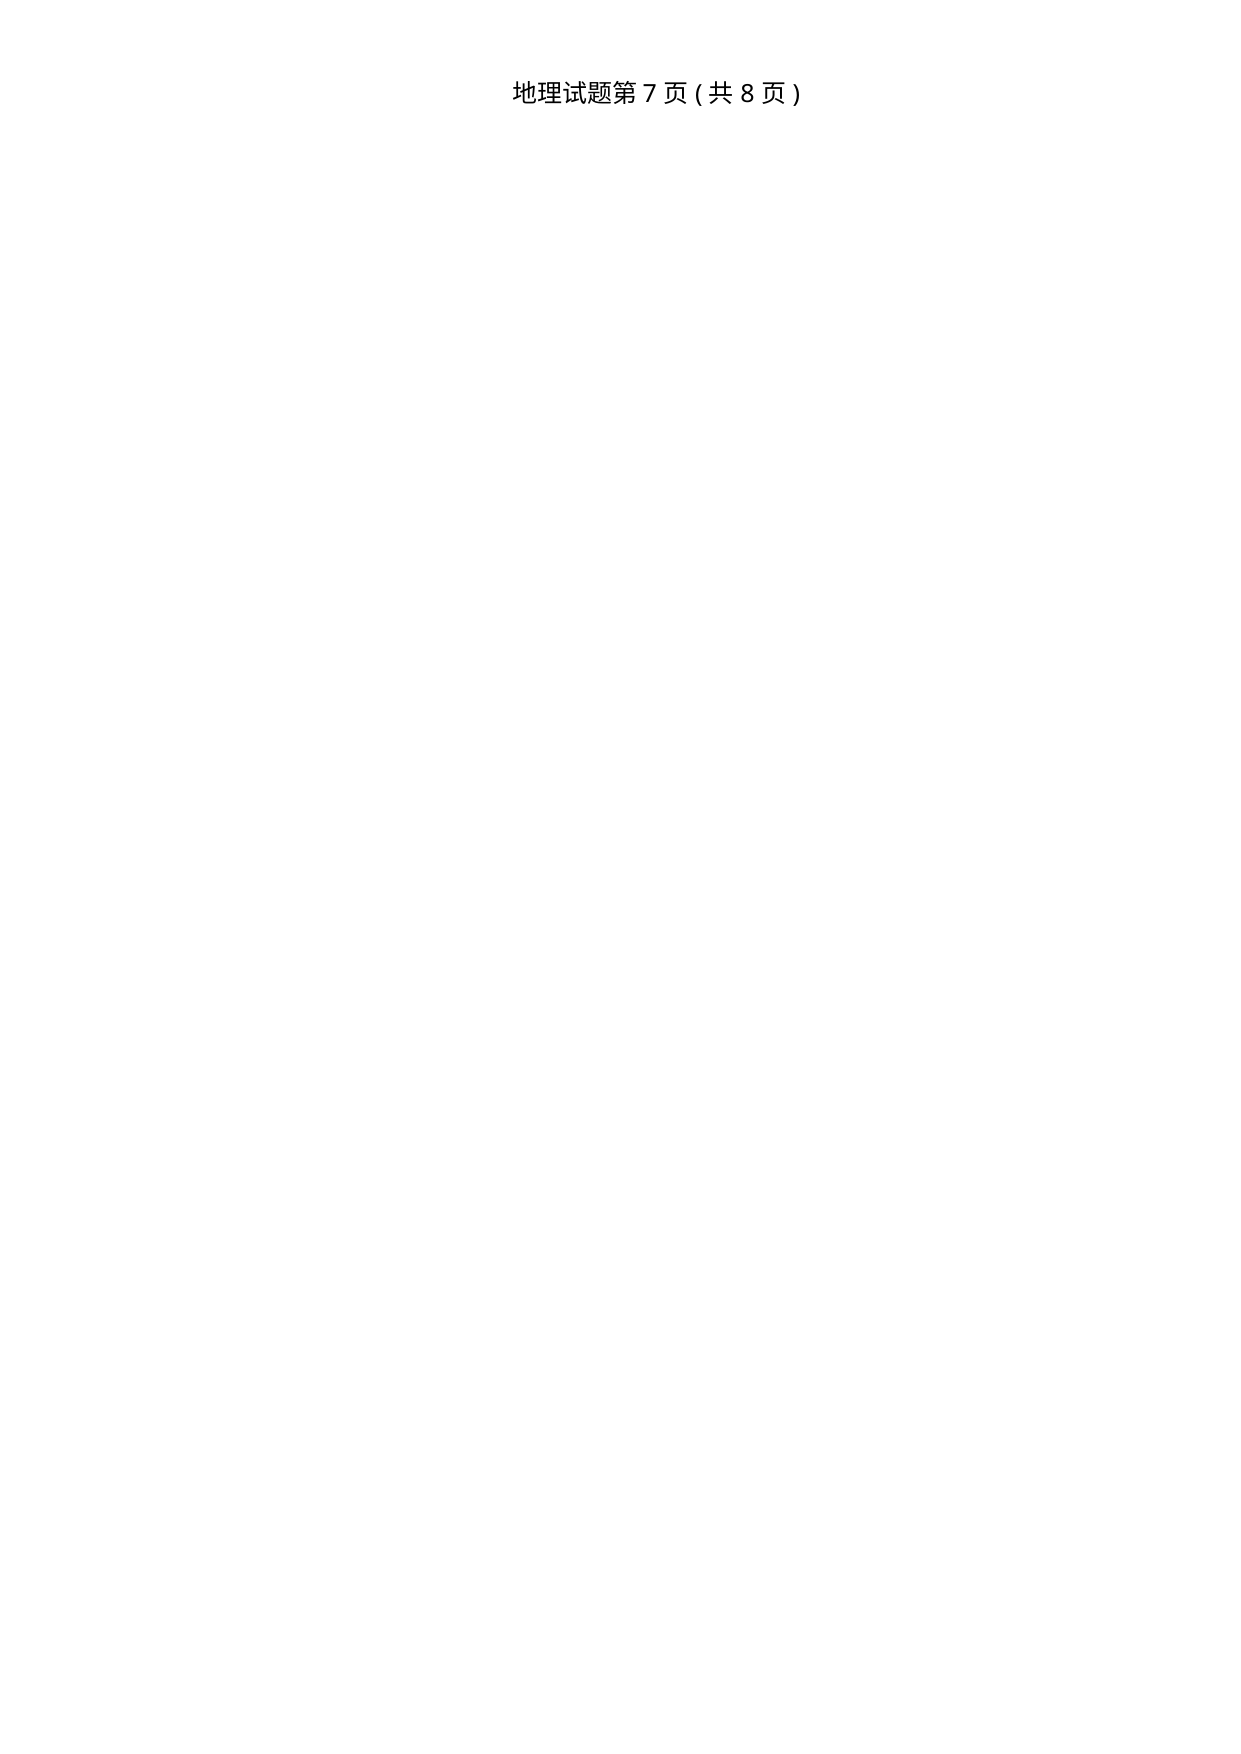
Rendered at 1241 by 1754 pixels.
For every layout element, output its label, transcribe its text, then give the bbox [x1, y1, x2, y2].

text 地理试题第7 页 ( 共 8 页 ) [512, 78, 1201, 109]
